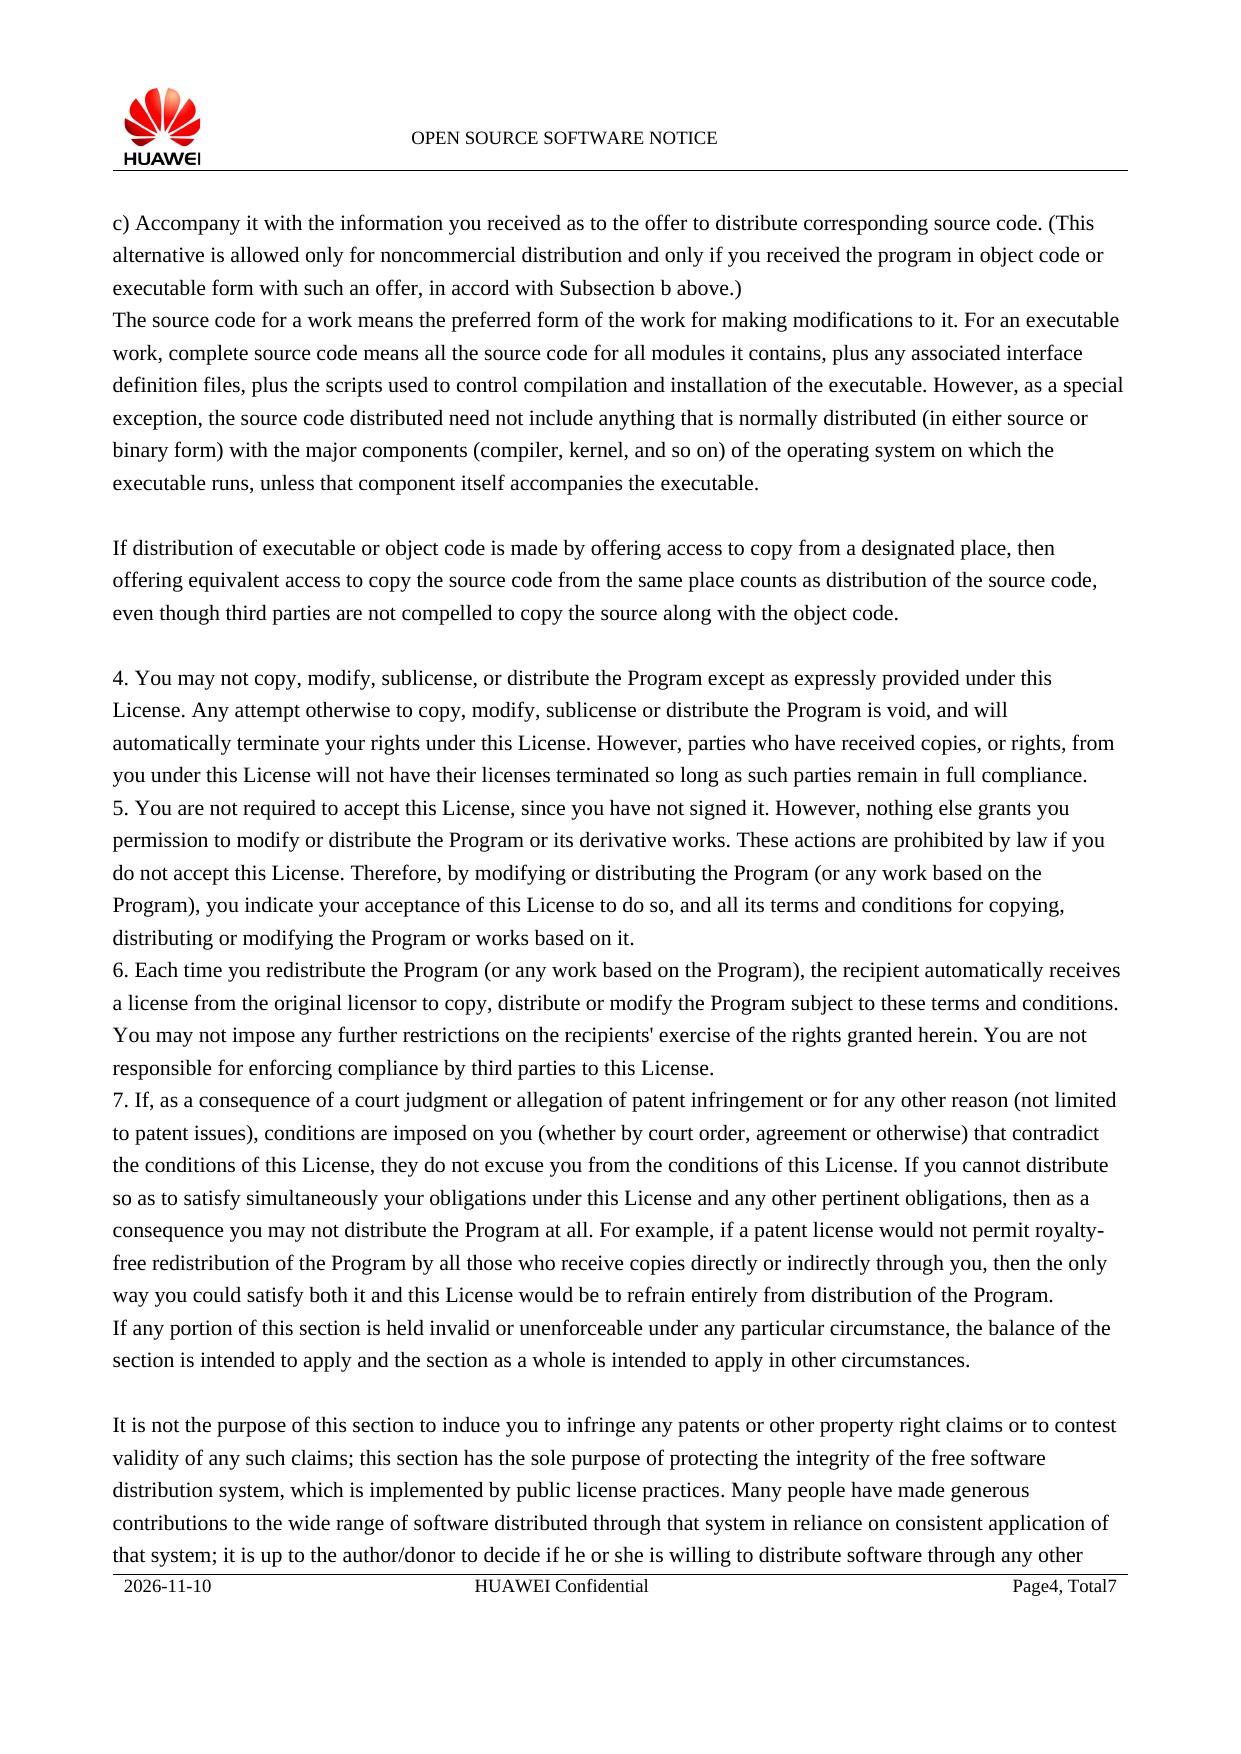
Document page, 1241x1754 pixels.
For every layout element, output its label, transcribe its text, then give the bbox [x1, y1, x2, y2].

picture [124, 88, 201, 165]
